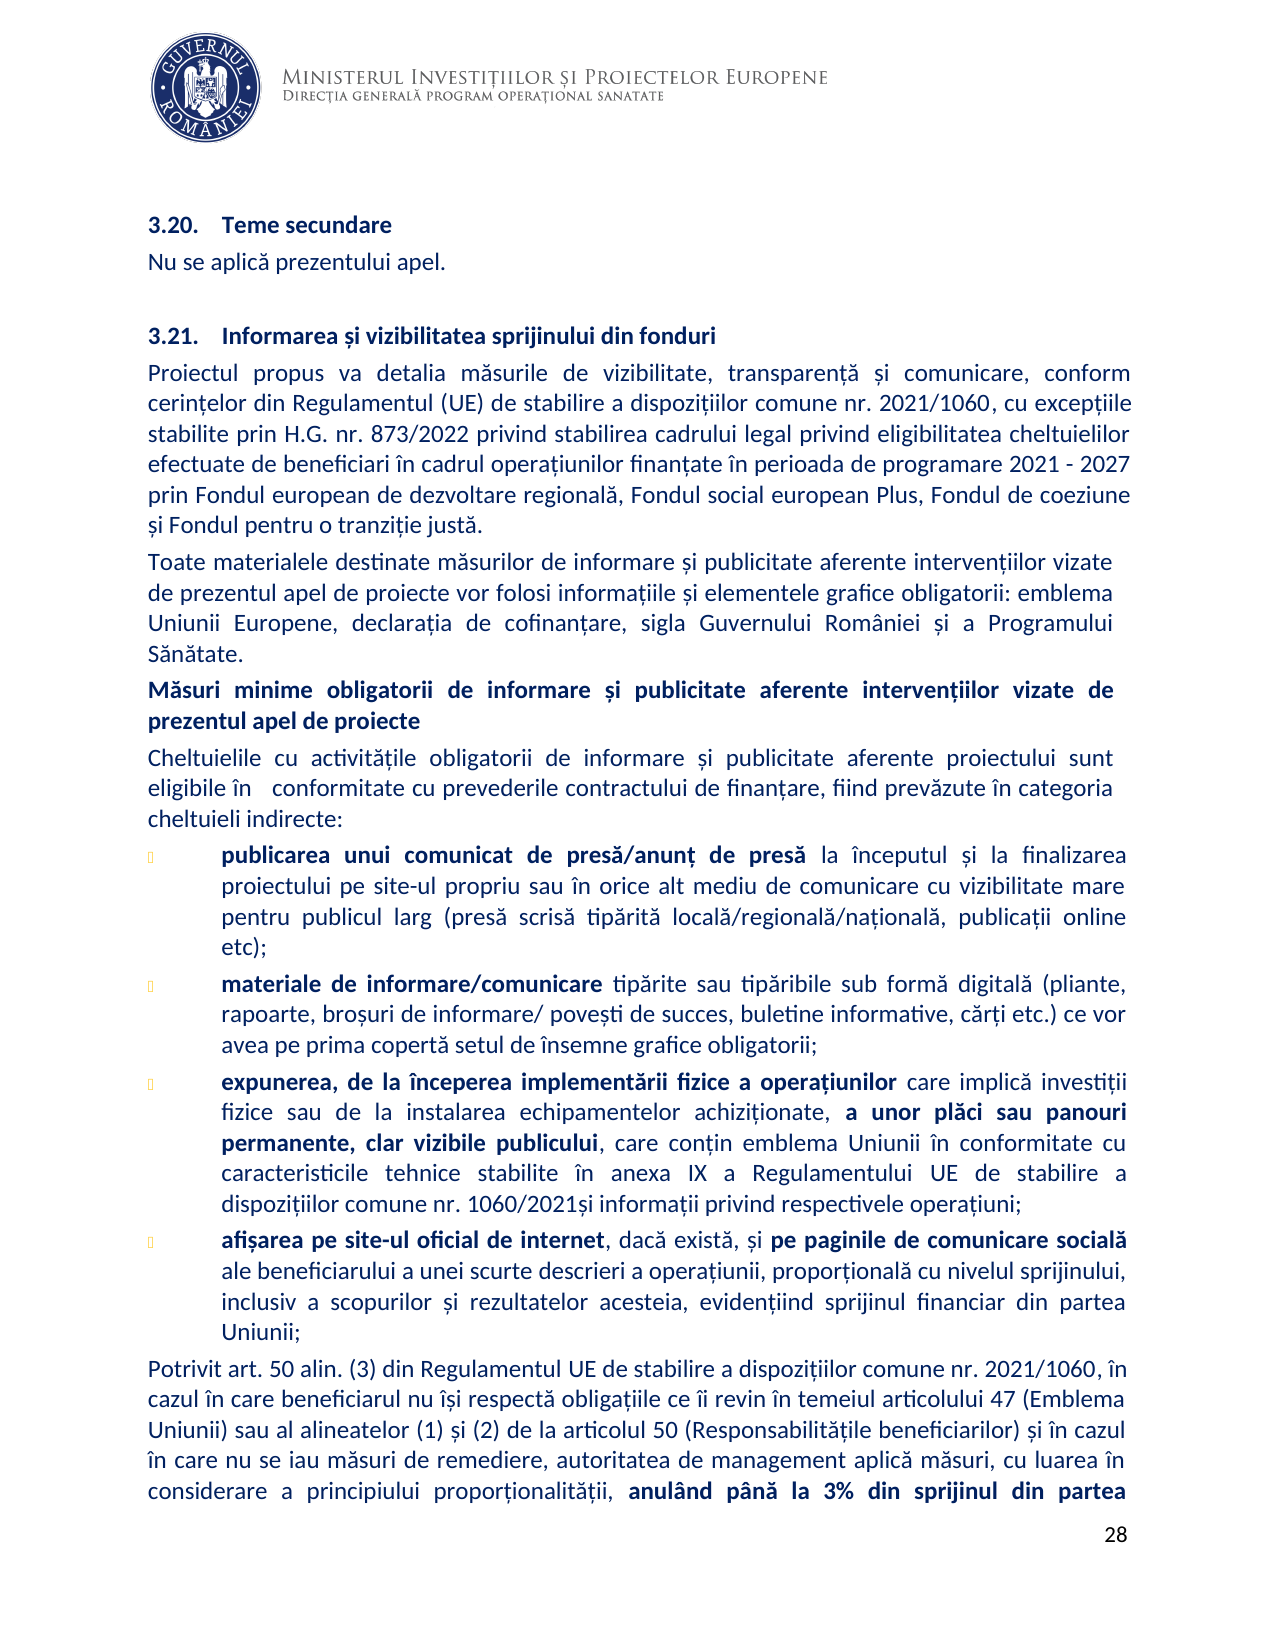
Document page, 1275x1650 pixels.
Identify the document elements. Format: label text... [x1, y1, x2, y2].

text Nu se aplică prezentului apel. [148, 246, 1127, 277]
list Teme secundare [148, 210, 1127, 240]
list Informarea și vizibilitatea sprijinului din fonduri [148, 320, 1127, 351]
list publicarea unui comunicat de presă/anunț de presă la începutul și la finalizarea proiectului pe site-ul propriu sau în orice alt mediu de comunicare cu vizibilitate mare pentru publicul larg (presă scrisă tipărită locală/regională/națională, publicații online etc); [148, 839, 1127, 962]
list materiale de informare/comunicare tipărite sau tipăribile sub formă digitală (pliante, rapoarte, broșuri de informare/ povești de succes, buletine informative, cărți etc.) ce vor avea pe prima copertă setul de însemne grafice obligatorii; [148, 968, 1127, 1059]
list afișarea pe site-ul oficial de internet, dacă există, și pe paginile de comunicare socială ale beneficiarului a unei scurte descrieri a operațiunii, proporțională cu nivelul sprijinului, inclusiv a scopurilor și rezultatelor acesteia, evidențiind sprijinul financiar din partea Uniunii; [148, 1224, 1127, 1347]
text Toate materialele destinate măsurilor de informare și publicitate aferente intervențiilor vizate de prezentul apel de proiecte vor folosi informațiile și elementele grafice obligatorii: emblema Uniunii Europene, declarația de cofinanțare, sigla Guvernului României și a Programului Sănătate. [148, 546, 1115, 668]
list expunerea, de la începerea implementării fizice a operațiunilor care implică investiții fizice sau de la instalarea echipamentelor achiziționate, a unor plăci sau panouri permanente, clar vizibile publicului, care conțin emblema Uniunii în conformitate cu caracteristicile tehnice stabilite în anexa IX a Regulamentului UE de stabilire a dispozițiilor comune nr. 1060/2021și informații privind respectivele operațiuni; [148, 1066, 1127, 1218]
text Cheltuielile cu activitățile obligatorii de informare și publicitate aferente proiectului sunt eligibile în conformitate cu prevederile contractului de finanțare, fiind prevăzute în categoria cheltuieli indirecte: [148, 742, 1115, 833]
picture [147, 29, 852, 145]
text Proiectul propus va detalia măsurile de vizibilitate, transparență și comunicare, conform cerințelor din Regulamentul (UE) de stabilire a dispozițiilor comune nr. 2021/1060, cu excepțiile stabilite prin H.G. nr. 873/2022 privind stabilirea cadrului legal privind eligibilitatea cheltuielilor efectuate de beneficiari în cadrul operațiunilor finanțate în perioada de programare 2021 - 2027 prin Fondul european de dezvoltare regională, Fondul social european Plus, Fondul de coeziune și Fondul pentru o tranziție justă. [148, 357, 1132, 540]
text Măsuri minime obligatorii de informare și publicitate aferente intervențiilor vizate de prezentul apel de proiecte [148, 674, 1115, 736]
